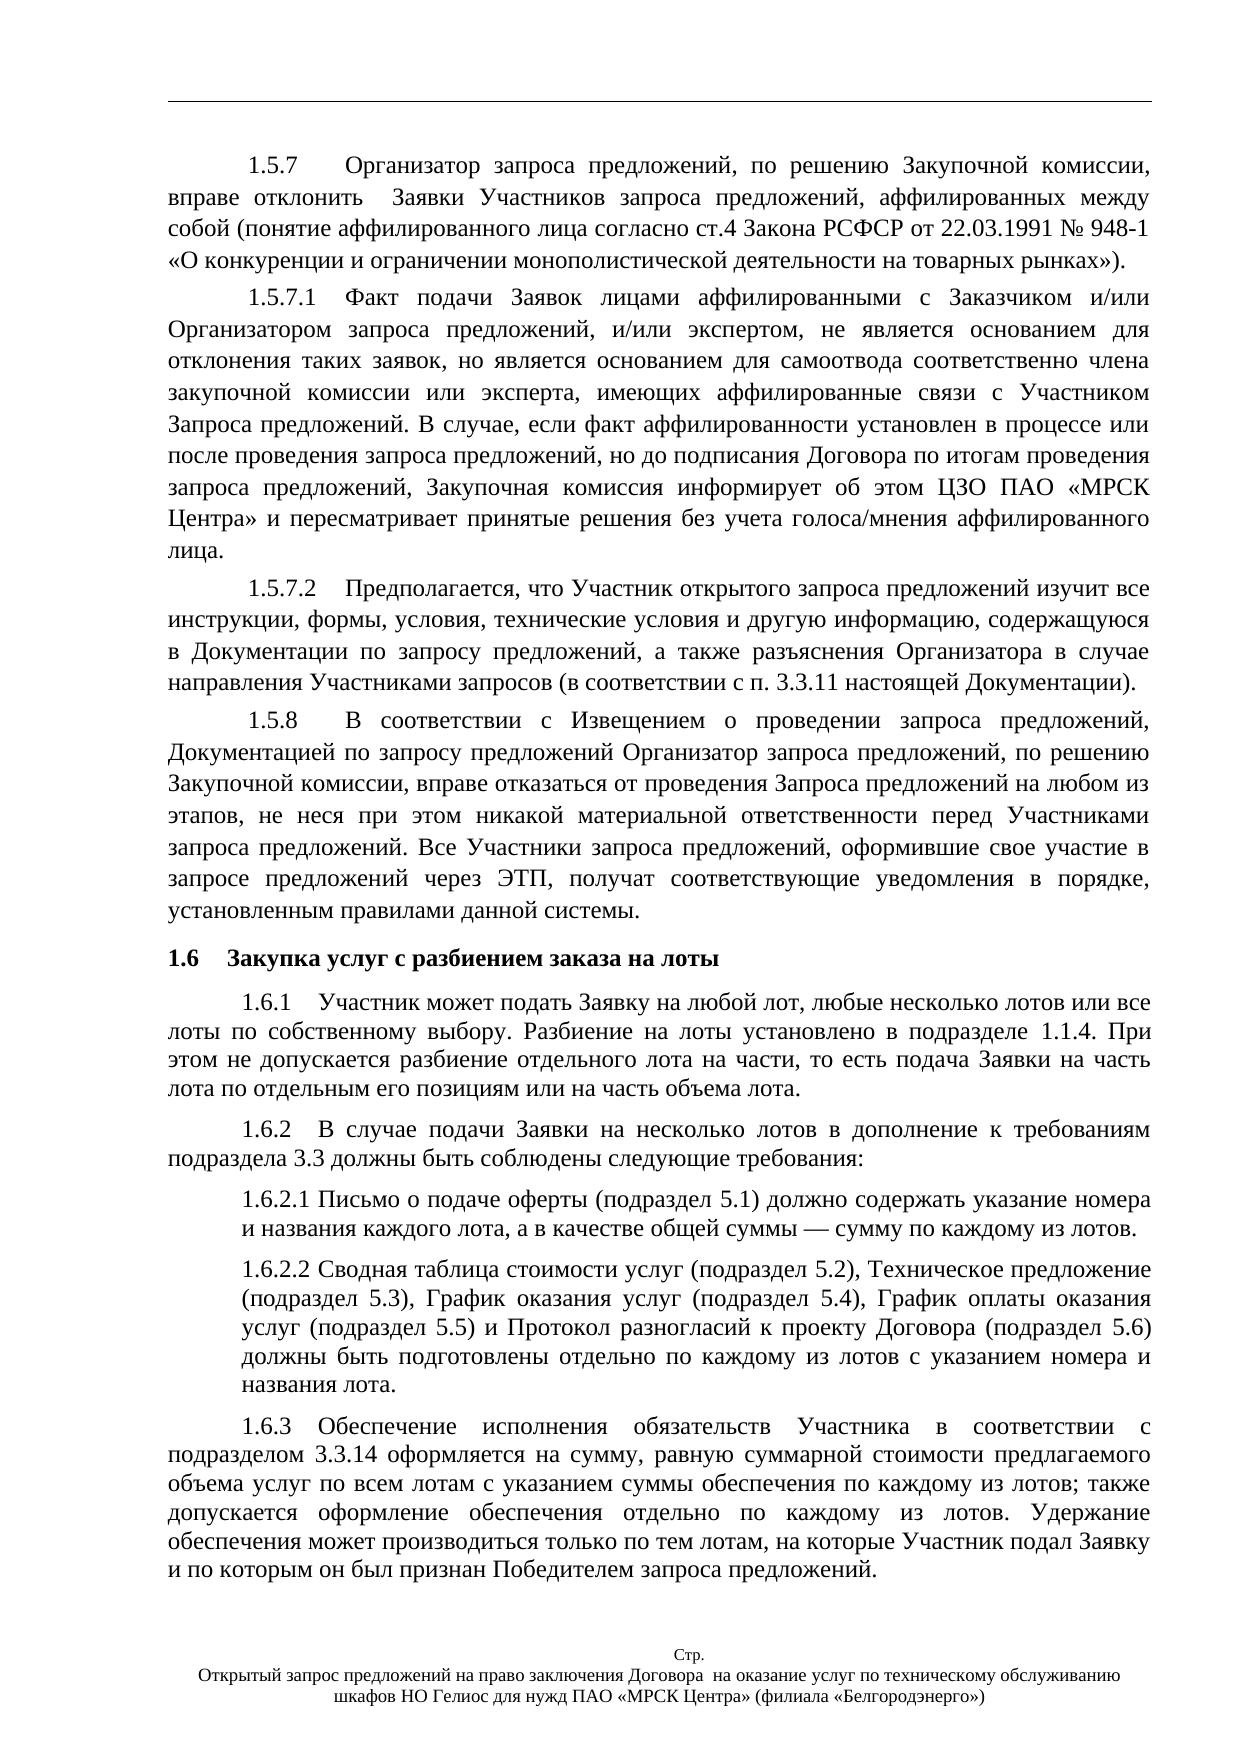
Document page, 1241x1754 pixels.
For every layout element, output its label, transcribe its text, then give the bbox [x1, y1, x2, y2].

subtitle Участник может подать Заявку на любой лот, любые несколько лотов или все лоты по собственному выбору. Разбиение на лоты установлено в подразделе 1.1.4. При этом не допускается разбиение отдельного лота на части, то есть подача Заявки на часть лота по отдельным его позициям или на часть объема лота. [168, 987, 1152, 1102]
list В соответствии с Извещением о проведении запроса предложений, Документацией по запросу предложений Организатор запроса предложений, по решению Закупочной комиссии, вправе отказаться от проведения Запроса предложений на любом из этапов, не неся при этом никакой материальной ответственности перед Участниками запроса предложений. Все Участники запроса предложений, оформившие свое участие в запросе предложений через ЭТП, получат соответствующие уведомления в порядке, установленным правилами данной системы. [168, 705, 1150, 923]
list Организатор запроса предложений, по решению Закупочной комиссии, вправе отклонить Заявки Участников запроса предложений, аффилированных между собой (понятие аффилированного лица согласно ст.4 Закона РСФСР от 22.03.1991 № 948-1 «О конкуренции и ограничении монополистической деятельности на товарных рынках»). [168, 150, 1150, 273]
subtitle Закупка услуг с разбиением заказа на лоты [168, 943, 1152, 972]
subtitle Обеспечение исполнения обязательств Участника в соответствии с подразделом 3.3.14 оформляется на сумму, равную суммарной стоимости предлагаемого объема услуг по всем лотам с указанием суммы обеспечения по каждому из лотов; также допускается оформление обеспечения отдельно по каждому из лотов. Удержание обеспечения может производиться только по тем лотам, на которые Участник подал Заявку и по которым он был признан Победителем запроса предложений. [168, 1411, 1152, 1583]
list Факт подачи Заявок лицами аффилированными с Заказчиком и/или Организатором запроса предложений, и/или экспертом, не является основанием для отклонения таких заявок, но является основанием для самоотвода соответственно члена закупочной комиссии или эксперта, имеющих аффилированные связи с Участником Запроса предложений. В случае, если факт аффилированности установлен в процессе или после проведения запроса предложений, но до подписания Договора по итогам проведения запроса предложений, Закупочная комиссия информирует об этом ЦЗО ПАО «МРСК Центра» и пересматривает принятые решения без учета голоса/мнения аффилированного лица. [168, 282, 1150, 564]
